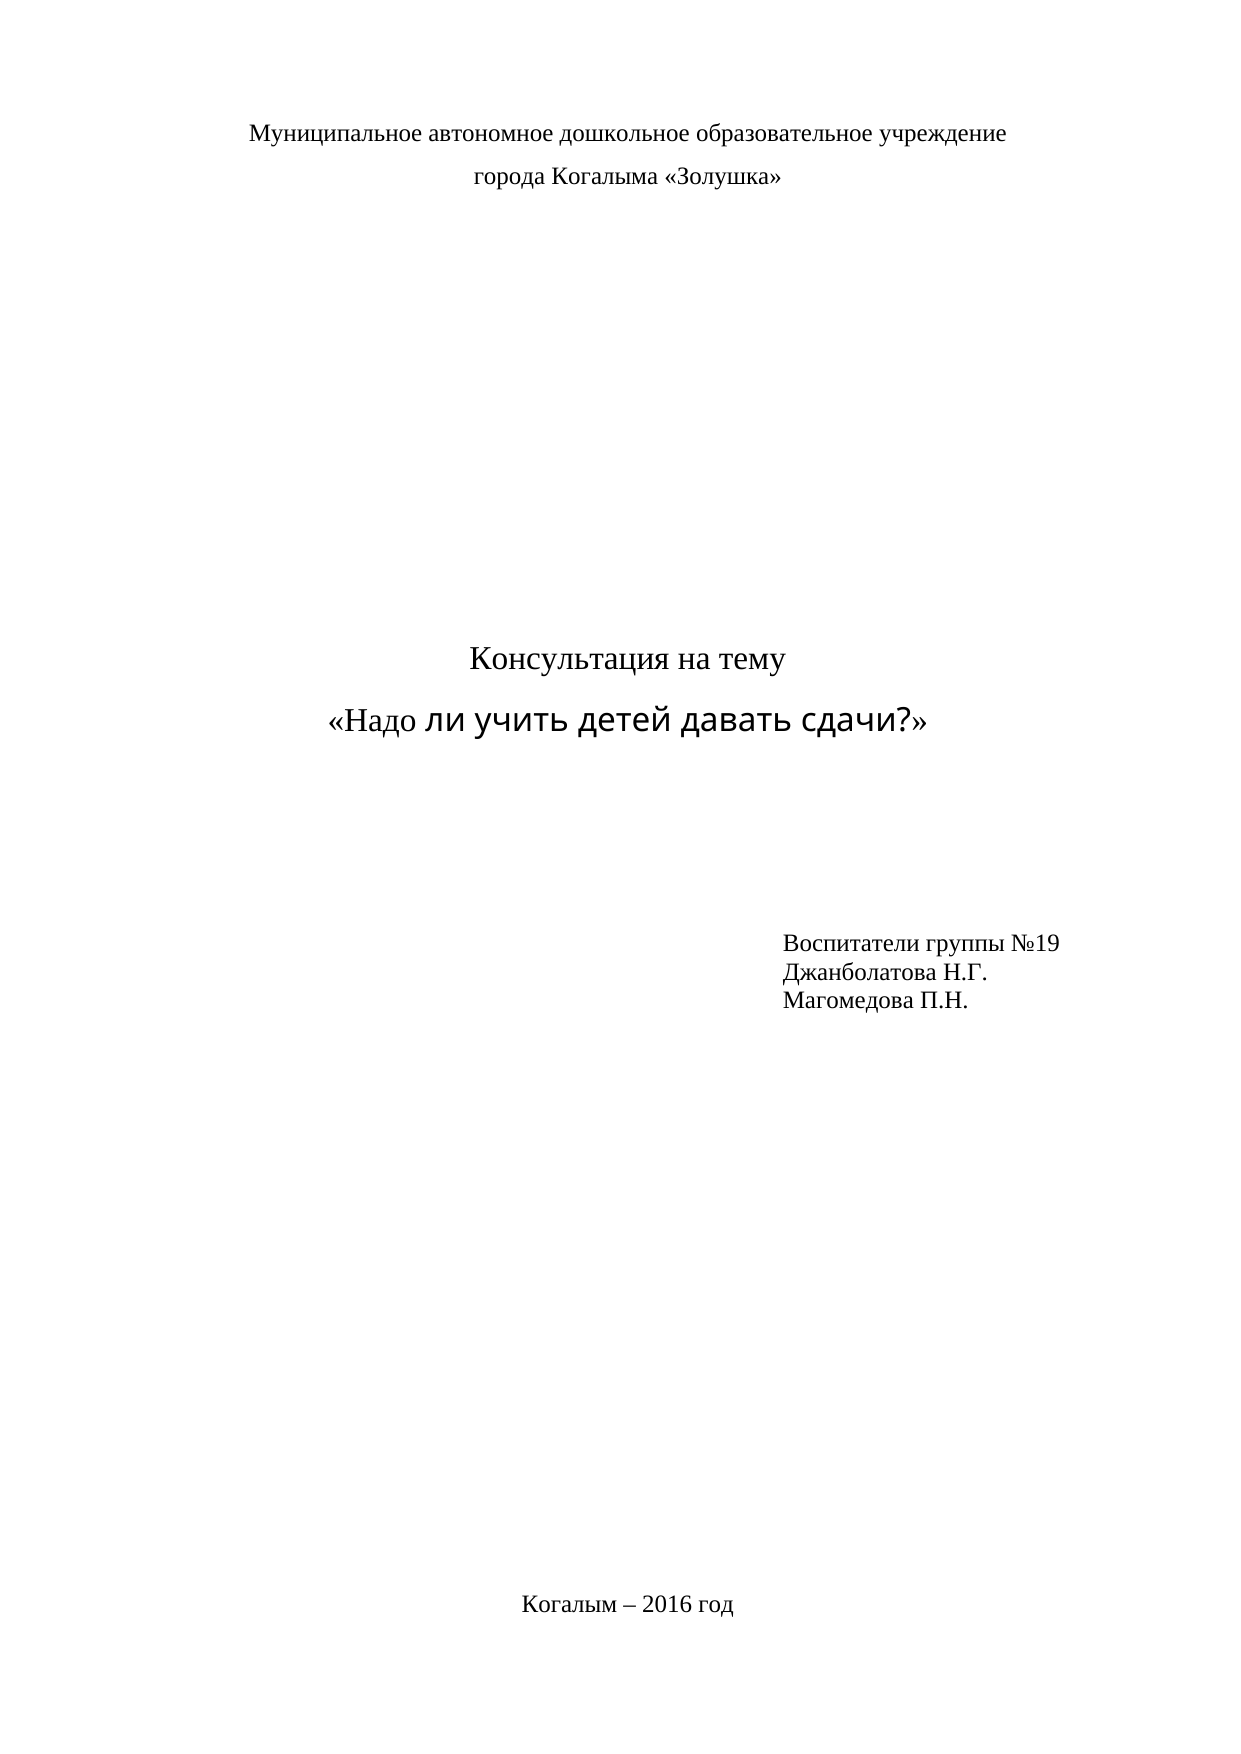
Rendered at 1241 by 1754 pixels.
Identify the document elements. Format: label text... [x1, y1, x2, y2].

text Когалым – 2016 год [103, 1589, 1152, 1618]
text Консультация на тему [103, 638, 1152, 676]
text Воспитатели группы №19 [103, 928, 1152, 957]
text Магомедова П.Н. [103, 985, 1152, 1014]
text «Надо ли учить детей давать сдачи?» [103, 696, 1152, 741]
text города Когалыма «Золушка» [103, 161, 1152, 190]
text Джанболатова Н.Г. [103, 957, 1152, 985]
text Муниципальное автономное дошкольное образовательное учреждение [103, 118, 1152, 147]
